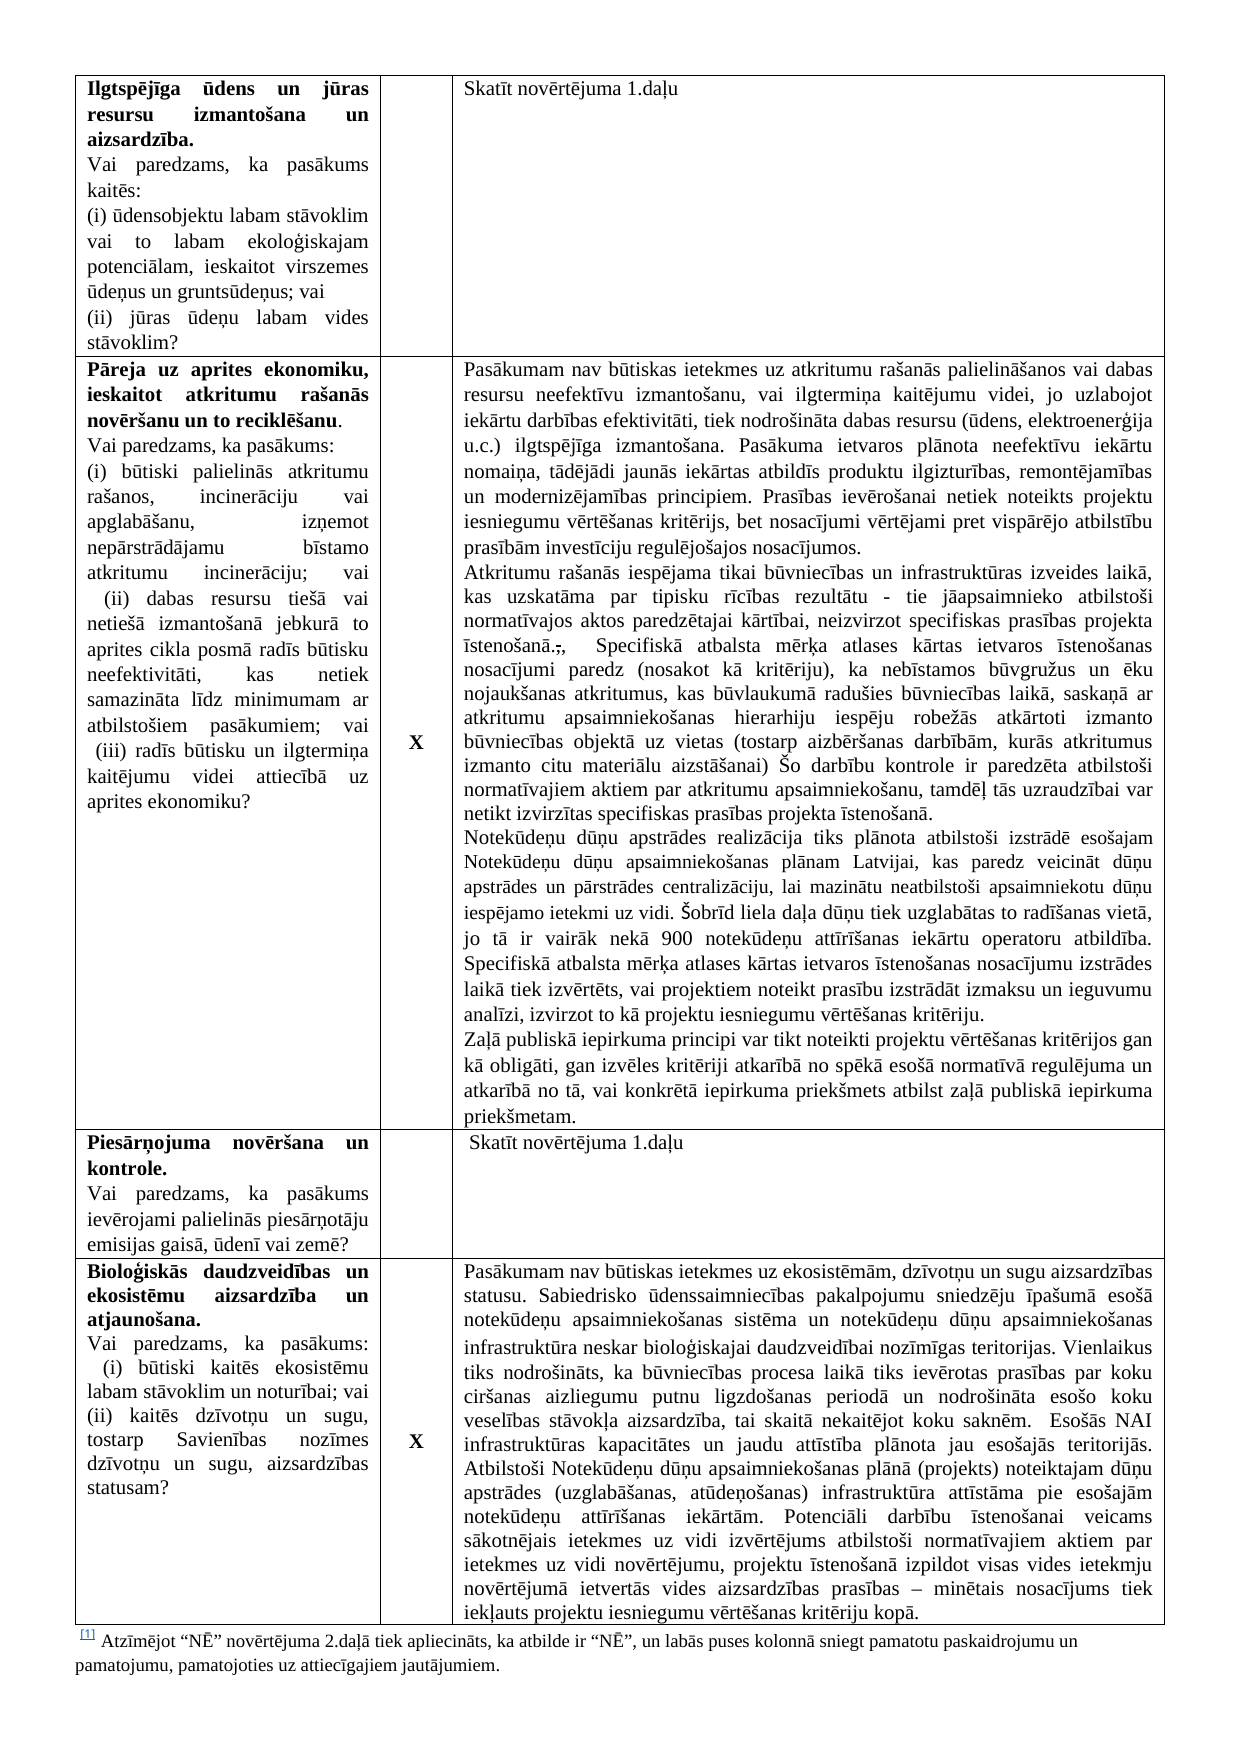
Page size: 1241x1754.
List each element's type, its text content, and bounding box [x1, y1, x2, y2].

table_cell X [381, 357, 452, 1129]
table_cell [381, 76, 452, 356]
table_cell X [381, 1259, 452, 1624]
table_cell Skatīt novērtējuma 1.daļu [453, 76, 1164, 356]
table_cell Pasākumam nav būtiskas ietekmes uz atkritumu rašanās palielināšanos vai dabas resursu neefektīvu izmantošanu, vai ilgtermiņa kaitējumu videi, jo uzlabojot iekārtu darbības efektivitāti, tiek nodrošināta dabas resursu (ūdens, elektroenerģija u.c.) ilgtspējīga izmantošana. Pasākuma ietvaros plānota neefektīvu iekārtu nomaiņa, tādējādi jaunās iekārtas atbildīs produktu ilgizturības, remontējamības un modernizējamības principiem. Prasības ievērošanai netiek noteikts projektu iesniegumu vērtēšanas kritērijs, bet nosacījumi vērtējami pret vispārējo atbilstību prasībām investīciju regulējošajos nosacījumos. Atkritumu rašanās iespējama tikai būvniecības un infrastruktūras izveides laikā, kas uzskatāma par tipisku rīcības rezultātu - tie jāapsaimnieko atbilstoši normatīvajos aktos paredzētajai kārtībai, neizvirzot specifiskas prasības projekta īstenošanā.,, Specifiskā atbalsta mērķa atlases kārtas ietvaros īstenošanas nosacījumi paredz (nosakot kā kritēriju), ka nebīstamos būvgružus un ēku nojaukšanas atkritumus, kas būvlaukumā radušies būvniecības laikā, saskaņā ar atkritumu apsaimniekošanas hierarhiju iespēju robežās atkārtoti izmanto būvniecības objektā uz vietas (tostarp aizbēršanas darbībām, kurās atkritumus izmanto citu materiālu aizstāšanai) Šo darbību kontrole ir paredzēta atbilstoši normatīvajiem aktiem par atkritumu apsaimniekošanu, tamdēļ tās uzraudzībai var netikt izvirzītas specifiskas prasības projekta īstenošanā. Notekūdeņu dūņu apstrādes realizācija tiks plānota atbilstoši izstrādē esošajam Notekūdeņu dūņu apsaimniekošanas plānam Latvijai, kas paredz veicināt dūņu apstrādes un pārstrādes centralizāciju, lai mazinātu neatbilstoši apsaimniekotu dūņu iespējamo ietekmi uz vidi. Šobrīd liela daļa dūņu tiek uzglabātas to radīšanas vietā, jo tā ir vairāk nekā 900 notekūdeņu attīrīšanas iekārtu operatoru atbildība. Specifiskā atbalsta mērķa atlases kārtas ietvaros īstenošanas nosacījumu izstrādes laikā tiek izvērtēts, vai projektiem noteikt prasību izstrādāt izmaksu un ieguvumu analīzi, izvirzot to kā projektu iesniegumu vērtēšanas kritēriju. Zaļā publiskā iepirkuma principi var tikt noteikti projektu vērtēšanas kritērijos gan kā obligāti, gan izvēles kritēriji atkarībā no spēkā esošā normatīvā regulējuma un atkarībā no tā, vai konkrētā iepirkuma priekšmets atbilst zaļā publiskā iepirkuma priekšmetam. [453, 357, 1164, 1129]
table_cell Skatīt novērtējuma 1.daļu [453, 1130, 1164, 1258]
table_cell Pāreja uz aprites ekonomiku, ieskaitot atkritumu rašanās novēršanu un to reciklēšanu. Vai paredzams, ka pasākums: (i) būtiski palielinās atkritumu rašanos, incinerāciju vai apglabāšanu, izņemot nepārstrādājamu bīstamo atkritumu incinerāciju; vai (ii) dabas resursu tiešā vai netiešā izmantošanā jebkurā to aprites cikla posmā radīs būtisku neefektivitāti, kas netiek samazināta līdz minimumam ar atbilstošiem pasākumiem; vai (iii) radīs būtisku un ilgtermiņa kaitējumu videi attiecībā uz aprites ekonomiku? [76, 357, 380, 1129]
table_cell [381, 1130, 452, 1258]
table_cell Bioloģiskās daudzveidības un ekosistēmu aizsardzība un atjaunošana. Vai paredzams, ka pasākums: (i) būtiski kaitēs ekosistēmu labam stāvoklim un noturībai; vai (ii) kaitēs dzīvotņu un sugu, tostarp Savienības nozīmes dzīvotņu un sugu, aizsardzības statusam? [76, 1259, 380, 1624]
table_cell Ilgtspējīga ūdens un jūras resursu izmantošana un aizsardzība. Vai paredzams, ka pasākums kaitēs: (i) ūdensobjektu labam stāvoklim vai to labam ekoloģiskajam potenciālam, ieskaitot virszemes ūdeņus un gruntsūdeņus; vai (ii) jūras ūdeņu labam vides stāvoklim? [76, 76, 380, 356]
table_cell Piesārņojuma novēršana un kontrole. Vai paredzams, ka pasākums ievērojami palielinās piesārņotāju emisijas gaisā, ūdenī vai zemē? [76, 1130, 380, 1258]
text [1] Atzīmējot “NĒ” novērtējuma 2.daļā tiek apliecināts, ka atbilde ir “NĒ”, un labās puses kolonnā sniegt pamatotu paskaidrojumu un pamatojumu, pamatojoties uz attiecīgajiem jautājumiem. [75, 1625, 1165, 1675]
table_cell Pasākumam nav būtiskas ietekmes uz ekosistēmām, dzīvotņu un sugu aizsardzības statusu. Sabiedrisko ūdenssaimniecības pakalpojumu sniedzēju īpašumā esošā notekūdeņu apsaimniekošanas sistēma un notekūdeņu dūņu apsaimniekošanas infrastruktūra neskar bioloģiskajai daudzveidībai nozīmīgas teritorijas. Vienlaikus tiks nodrošināts, ka būvniecības procesa laikā tiks ievērotas prasības par koku ciršanas aizliegumu putnu ligzdošanas periodā un nodrošināta esošo koku veselības stāvokļa aizsardzība, tai skaitā nekaitējot koku saknēm. Esošās NAI infrastruktūras kapacitātes un jaudu attīstība plānota jau esošajās teritorijās. Atbilstoši Notekūdeņu dūņu apsaimniekošanas plānā (projekts) noteiktajam dūņu apstrādes (uzglabāšanas, atūdeņošanas) infrastruktūra attīstāma pie esošajām notekūdeņu attīrīšanas iekārtām. Potenciāli darbību īstenošanai veicams sākotnējais ietekmes uz vidi izvērtējums atbilstoši normatīvajiem aktiem par ietekmes uz vidi novērtējumu, projektu īstenošanā izpildot visas vides ietekmju novērtējumā ietvertās vides aizsardzības prasības – minētais nosacījums tiek iekļauts projektu iesniegumu vērtēšanas kritēriju kopā. [453, 1259, 1164, 1624]
